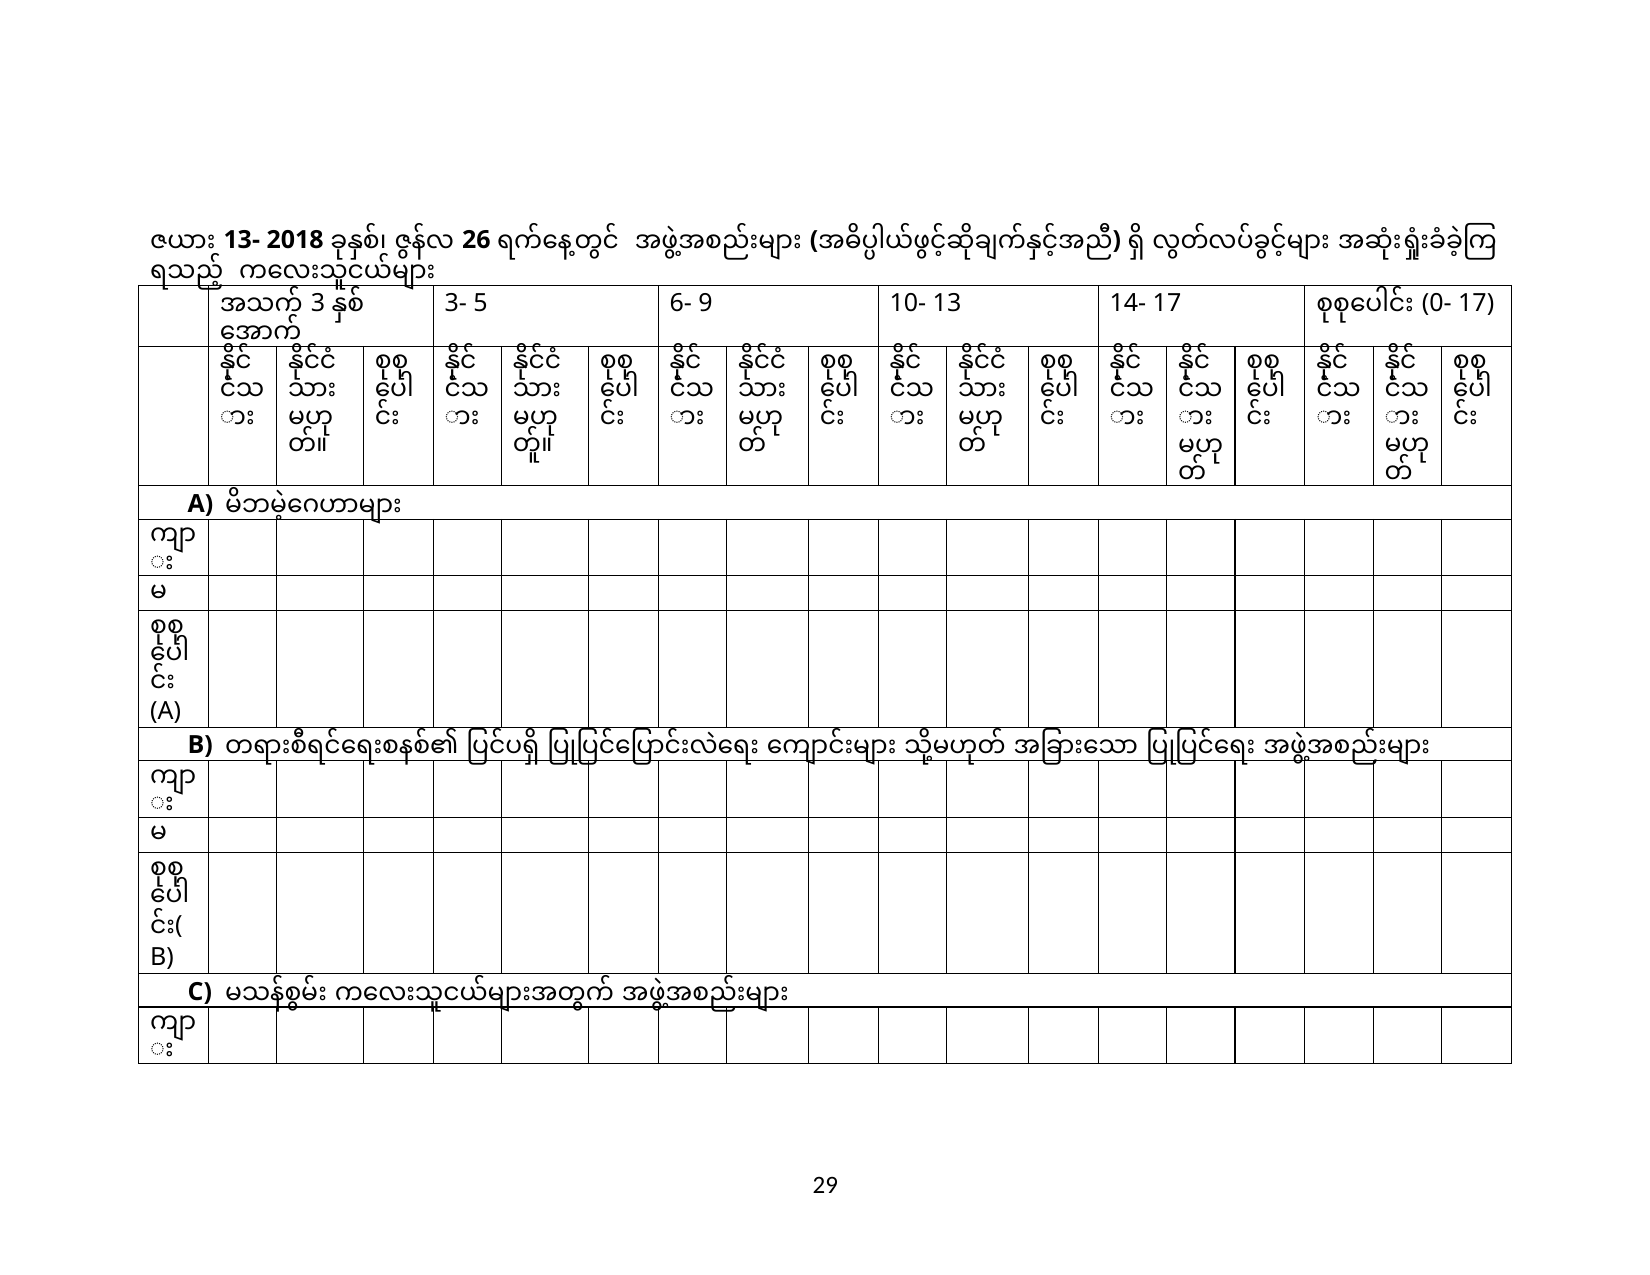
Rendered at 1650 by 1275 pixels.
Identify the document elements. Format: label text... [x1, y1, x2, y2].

table_cell [502, 611, 588, 727]
table_header စုစုပေါင်း (0- 17) [1305, 286, 1511, 346]
table_cell [209, 520, 276, 575]
table_cell နိုင်ငံသား [434, 347, 501, 485]
table_cell [589, 611, 658, 727]
table_cell မိဘမဲ့ဂေဟာများ [139, 486, 1511, 519]
table_cell [502, 853, 588, 973]
table_cell [659, 1008, 726, 1063]
table_cell နိုင်ငံ သားမဟုတ်။ [277, 347, 363, 485]
table_cell [947, 818, 1028, 852]
table_cell [1236, 520, 1304, 575]
text ဇယား 13- 2018 ခုနှစ်၊ ဇွန်လ 26 ရက်နေ့တွင် အဖွဲ့အစည်းများ (အဓိပ္ပါယ်ဖွင့်ဆိုချက်နှင့်အညီ) ရှိ လွတ်လပ်ခွင့်များ အဆုံးရှုံးခံခဲ့ကြရသည့် ကလေးသူငယ်များ [150, 222, 1500, 285]
table_header 10- 13 [879, 286, 1098, 346]
table_cell [277, 761, 363, 817]
table_cell [502, 520, 588, 575]
table_cell [589, 576, 658, 610]
table_cell [1442, 611, 1511, 727]
table_cell တရားစီရင်ရေးစနစ်၏ ပြင်ပရှိ ပြုပြင်ပြောင်းလဲရေး ကျောင်းများ သို့မဟုတ် အခြားသော ပြုပြင်ရေး အဖွဲ့အစည်းများ [635, 728, 1045, 760]
table_cell နိုင်ငံသား [659, 347, 726, 485]
table_cell မသန်စွမ်း ကလေးသူငယ်များအတွက် အဖွဲ့အစည်းများ [139, 974, 1511, 1006]
table_cell နိုင်ငံသား မဟုတ် [1167, 347, 1234, 485]
table_cell [1236, 853, 1304, 973]
table_cell [364, 520, 433, 575]
table_cell [434, 611, 501, 727]
table_cell [209, 576, 276, 610]
table_cell [434, 818, 501, 852]
table_cell [659, 520, 726, 575]
table_cell [364, 818, 433, 852]
table_cell [727, 576, 808, 610]
table_cell [1029, 1008, 1098, 1063]
table_header 3- 5 [434, 286, 658, 346]
table_cell [1236, 576, 1304, 610]
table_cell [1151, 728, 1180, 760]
table_cell [809, 520, 878, 575]
table_cell [727, 611, 808, 727]
table_cell [589, 1008, 658, 1063]
table_cell [139, 347, 208, 485]
table_cell [502, 818, 588, 852]
table_cell [1305, 576, 1373, 610]
table_cell [277, 853, 363, 973]
table_cell [589, 853, 658, 973]
table_cell နိုင်ငံသား [1099, 347, 1166, 485]
table_cell စုစုပေါင်း [364, 347, 433, 485]
table_cell [277, 818, 363, 852]
table_cell [209, 761, 276, 817]
table_cell [434, 576, 501, 610]
table_cell [1167, 1008, 1234, 1063]
table_cell [1374, 1008, 1441, 1063]
table_cell [1442, 1008, 1511, 1063]
table_cell စုစုပေါင်း [1236, 347, 1304, 485]
table_cell [1374, 520, 1441, 575]
table_cell [1167, 576, 1234, 610]
table_cell ကျား [139, 761, 208, 817]
table_cell [277, 1008, 363, 1063]
table_cell [879, 853, 946, 973]
table_cell [589, 761, 658, 817]
table_cell [879, 818, 946, 852]
table_cell [947, 611, 1028, 727]
table_cell [364, 853, 433, 973]
table_cell [879, 576, 946, 610]
table_cell [1236, 1008, 1304, 1063]
table_cell [1374, 761, 1441, 817]
table_cell [1099, 1008, 1166, 1063]
table_cell [1305, 853, 1373, 973]
table_cell [1442, 761, 1511, 817]
table_header 14- 17 [1099, 286, 1304, 346]
table_cell စုစု ပေါင်း(B) [139, 853, 208, 973]
table_cell [209, 853, 276, 973]
table_cell [809, 576, 878, 610]
table_cell [879, 761, 946, 817]
table_cell [1167, 853, 1234, 973]
table_cell [659, 611, 726, 727]
table_cell [502, 576, 588, 610]
table_cell [1305, 611, 1373, 727]
table_cell စုစုပေါင်း [809, 347, 878, 485]
table_cell [1374, 853, 1441, 973]
table_cell [1442, 853, 1511, 973]
table_cell [947, 1008, 1028, 1063]
table_cell [364, 761, 433, 817]
table_cell [434, 1008, 501, 1063]
table_cell မ [139, 576, 208, 610]
table_cell [1099, 611, 1166, 727]
table_cell [1305, 520, 1373, 575]
table_cell [809, 818, 878, 852]
table_cell [502, 1008, 588, 1063]
table_cell [947, 576, 1028, 610]
table_cell [1099, 520, 1166, 575]
table_cell [947, 520, 1028, 575]
table_cell [1029, 611, 1098, 727]
table_cell [277, 576, 363, 610]
table_cell [879, 1008, 946, 1063]
table_cell [209, 818, 276, 852]
table_cell [1236, 761, 1304, 817]
table_cell တရားစီရင်ရေးစနစ်၏ ပြင်ပရှိ ပြုပြင်ပြောင်းလဲရေး ကျောင်းများ သို့မဟုတ် အခြားသော ပြုပြင်ရေး အဖွဲ့အစည်းများ [1180, 728, 1511, 760]
table_cell တရားစီရင်ရေးစနစ်၏ ပြင်ပရှိ ပြုပြင်ပြောင်းလဲရေး ကျောင်းများ သို့မဟုတ် အခြားသော ပြုပြင်ရေး အဖွဲ့အစည်းများ [139, 728, 471, 760]
table_cell [1374, 576, 1441, 610]
table_cell [947, 853, 1028, 973]
table_cell နိုင်ငံ သားမဟုတ်ူ။ [502, 347, 588, 485]
table_cell [364, 611, 433, 727]
table_cell [1029, 520, 1098, 575]
table_cell [659, 576, 726, 610]
table_cell [727, 761, 808, 817]
table_cell [589, 520, 658, 575]
table_cell စုစုပေါင်း [1442, 347, 1511, 485]
table_cell [879, 611, 946, 727]
table_cell [1167, 818, 1234, 852]
table_cell [1029, 761, 1098, 817]
table_cell [502, 761, 588, 817]
table_cell [1167, 611, 1234, 727]
table_cell [1305, 761, 1373, 817]
table_cell [1099, 761, 1166, 817]
table_cell [434, 761, 501, 817]
table_header [139, 286, 208, 346]
table_cell နိုင်ငံသား [209, 347, 276, 485]
table_cell [1029, 818, 1098, 852]
table_cell စုစုပေါင်း (A) [139, 611, 208, 727]
table_cell [1442, 576, 1511, 610]
table_cell [809, 1008, 878, 1063]
table_cell [1236, 611, 1304, 727]
table_cell နိုင်ငံသား မဟုတ် [1374, 347, 1441, 485]
table_cell [1099, 818, 1166, 852]
table_cell [947, 761, 1028, 817]
table_cell [209, 1008, 276, 1063]
table_cell [809, 761, 878, 817]
table_cell [727, 818, 808, 852]
table_cell [1099, 576, 1166, 610]
table_cell [434, 520, 501, 575]
table_cell နိုင်ငံသား [1305, 347, 1373, 485]
table_cell [277, 611, 363, 727]
table_cell [879, 520, 946, 575]
table_cell [1099, 853, 1166, 973]
table_cell [1374, 611, 1441, 727]
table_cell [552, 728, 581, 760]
table_cell [727, 1008, 808, 1063]
table_cell [209, 611, 276, 727]
table_cell [1029, 853, 1098, 973]
table_cell နိုင်ငံ သားမဟုတ် [947, 347, 1028, 485]
table_cell မ [139, 818, 208, 852]
table_cell [1305, 1008, 1373, 1063]
table_cell [1442, 520, 1511, 575]
table_cell [1374, 818, 1441, 852]
table_cell [364, 1008, 433, 1063]
table_cell စုစုပေါင်း [1029, 347, 1098, 485]
table_cell [364, 576, 433, 610]
table_cell [659, 853, 726, 973]
table_cell နိုင်ငံ သားမဟုတ် [727, 347, 808, 485]
table_cell [1236, 818, 1304, 852]
table_cell [1167, 761, 1234, 817]
table_cell [659, 818, 726, 852]
table_cell [1167, 520, 1234, 575]
table_header အသက် 3 နှစ် အောက် [209, 286, 433, 346]
table_cell [1029, 576, 1098, 610]
table_cell [809, 611, 878, 727]
table_cell ကျား [139, 1008, 208, 1063]
table_cell ကျား [139, 520, 208, 575]
table_cell နိုင်ငံသား [879, 347, 946, 485]
table_cell [589, 818, 658, 852]
table_header 6- 9 [659, 286, 878, 346]
table_cell [727, 853, 808, 973]
table_cell [1305, 818, 1373, 852]
table_cell စုစုပေါင်း [589, 347, 658, 485]
table_cell [434, 853, 501, 973]
table_cell [809, 853, 878, 973]
table_cell [659, 761, 726, 817]
table_cell [1442, 818, 1511, 852]
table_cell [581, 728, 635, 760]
table_cell [727, 520, 808, 575]
table_cell [277, 520, 363, 575]
